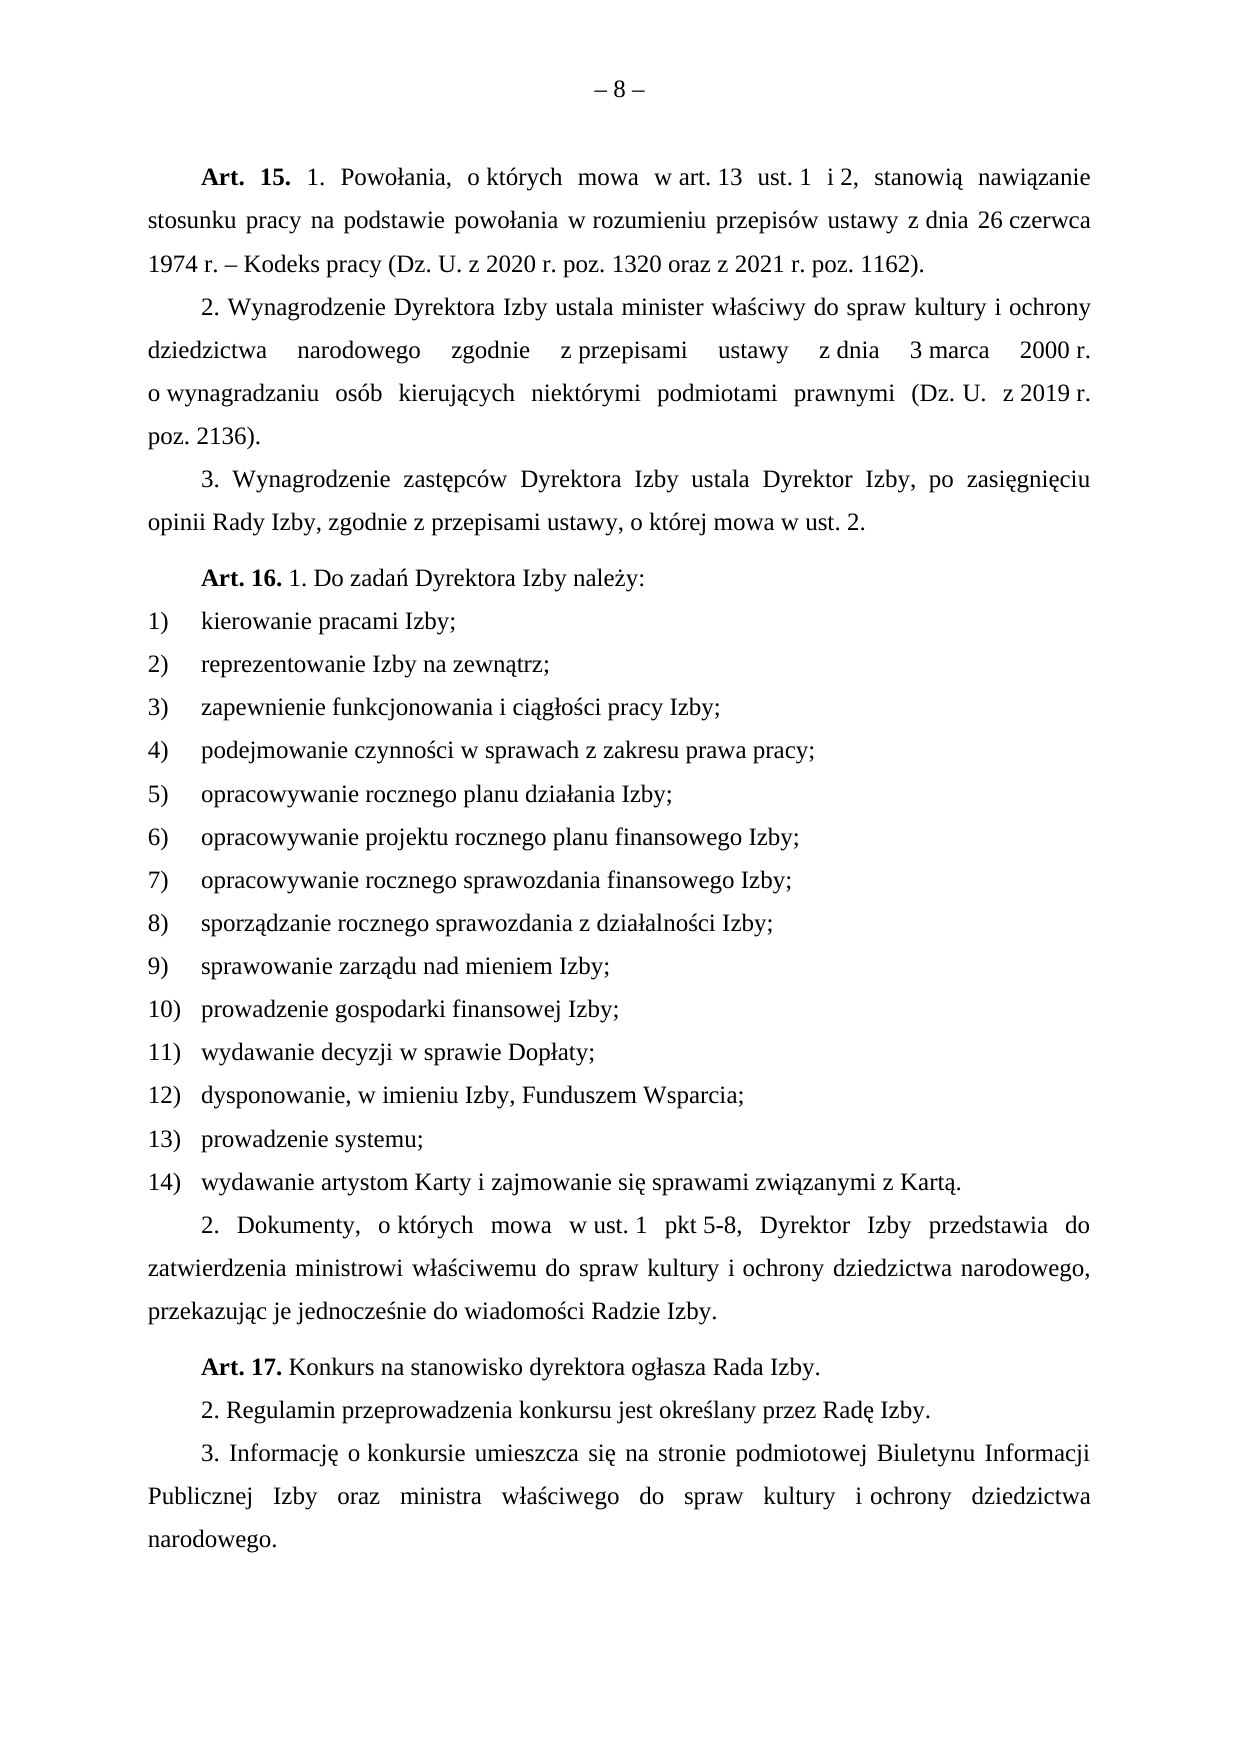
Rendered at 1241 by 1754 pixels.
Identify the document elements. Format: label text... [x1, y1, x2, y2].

text 10) prowadzenie gospodarki finansowej Izby; [148, 994, 1091, 1023]
text 3) zapewnienie funkcjonowania i ciągłości pracy Izby; [148, 692, 1091, 721]
text Art. 15. 1. Powołania, o których mowa w art. 13 ust. 1 i 2, stanowią nawiązanie stosunku pracy na podstawie powołania w rozumieniu przepisów ustawy z dnia 26 czerwca 1974 r. – Kodeks pracy (Dz. U. z 2020 r. poz. 1320 oraz z 2021 r. poz. 1162). [148, 162, 1091, 277]
text 2. Regulamin przeprowadzenia konkursu jest określany przez Radę Izby. [148, 1395, 1091, 1424]
text 1) kierowanie pracami Izby; [148, 606, 1091, 635]
text 6) opracowywanie projektu rocznego planu finansowego Izby; [148, 822, 1091, 851]
text 14) wydawanie artystom Karty i zajmowanie się sprawami związanymi z Kartą. [148, 1167, 1091, 1196]
text 2. Wynagrodzenie Dyrektora Izby ustala minister właściwy do spraw kultury i ochrony dziedzictwa narodowego zgodnie z przepisami ustawy z dnia 3 marca 2000 r. o wynagradzaniu osób kierujących niektórymi podmiotami prawnymi (Dz. U. z 2019 r. poz. 2136). [148, 292, 1091, 450]
text 3. Informację o konkursie umieszcza się na stronie podmiotowej Biuletynu Informacji Publicznej Izby oraz ministra właściwego do spraw kultury i ochrony dziedzictwa narodowego. [148, 1438, 1091, 1553]
text 13) prowadzenie systemu; [148, 1124, 1091, 1152]
text 4) podejmowanie czynności w sprawach z zakresu prawa pracy; [148, 736, 1091, 764]
text 2. Dokumenty, o których mowa w ust. 1 pkt 5-8, Dyrektor Izby przedstawia do zatwierdzenia ministrowi właściwemu do spraw kultury i ochrony dziedzictwa narodowego, przekazując je jednocześnie do wiadomości Radzie Izby. [148, 1210, 1091, 1325]
text 12) dysponowanie, w imieniu Izby, Funduszem Wsparcia; [148, 1081, 1091, 1109]
text 3. Wynagrodzenie zastępców Dyrektora Izby ustala Dyrektor Izby, po zasięgnięciu opinii Rady Izby, zgodnie z przepisami ustawy, o której mowa w ust. 2. [148, 464, 1091, 536]
text Art. 17. Konkurs na stanowisko dyrektora ogłasza Rada Izby. [148, 1352, 1091, 1381]
text 11) wydawanie decyzji w sprawie Dopłaty; [148, 1037, 1091, 1066]
text 8) sporządzanie rocznego sprawozdania z działalności Izby; [148, 908, 1091, 937]
text 9) sprawowanie zarządu nad mieniem Izby; [148, 951, 1091, 980]
text 2) reprezentowanie Izby na zewnątrz; [148, 649, 1091, 678]
text Art. 16. 1. Do zadań Dyrektora Izby należy: [148, 563, 1091, 592]
text 7) opracowywanie rocznego sprawozdania finansowego Izby; [148, 865, 1091, 894]
text 5) opracowywanie rocznego planu działania Izby; [148, 779, 1091, 807]
